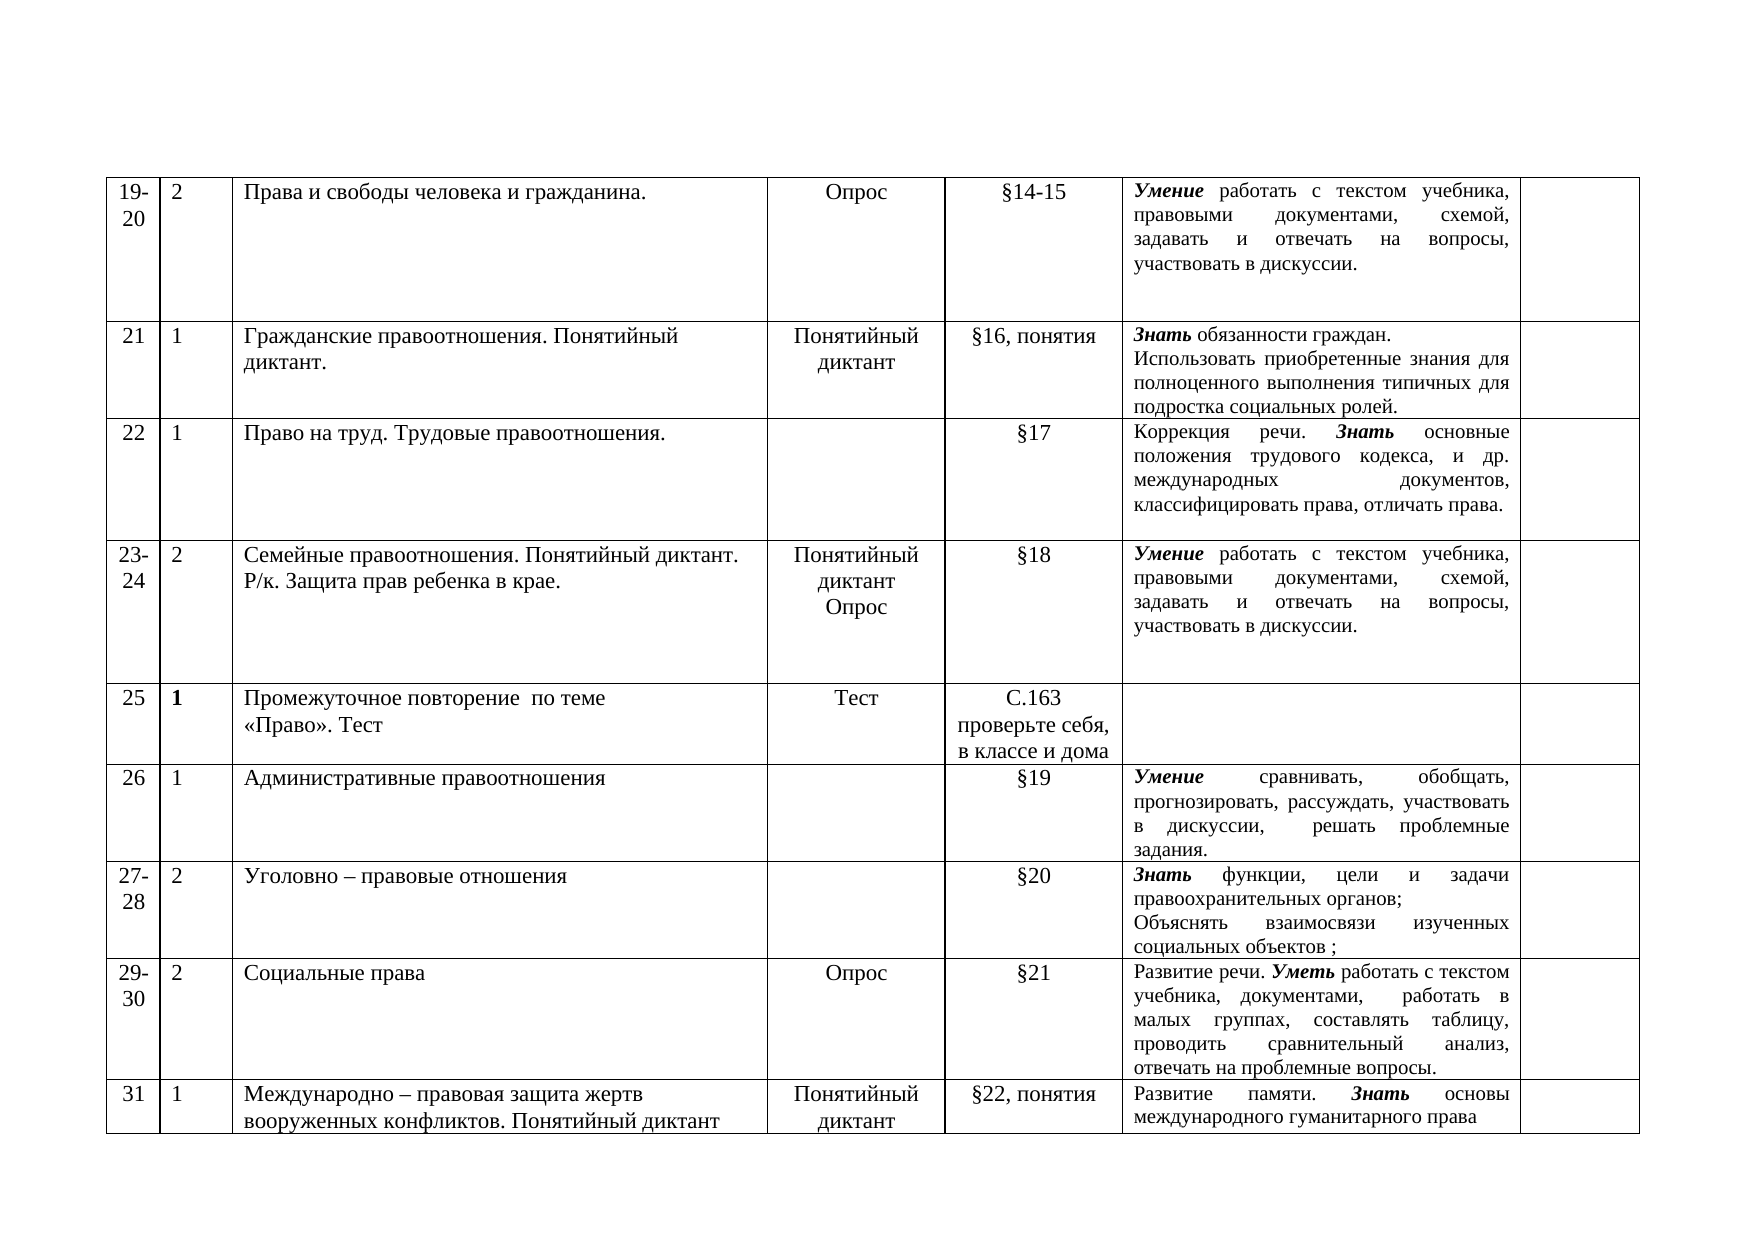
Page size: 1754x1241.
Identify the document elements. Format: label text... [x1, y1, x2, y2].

table_cell Права и свободы человека и гражданина. [233, 178, 767, 321]
table_cell Понятийный диктант [768, 322, 944, 418]
table_cell 2 [161, 178, 232, 321]
table_cell Знать функции, цели и задачи правоохранительных органов; Объяснять взаимосвязи изученных социальных объектов ; [1123, 862, 1520, 958]
table_cell §21 [946, 959, 1122, 1079]
table_cell 1 [161, 765, 232, 861]
table_cell Умение работать с текстом учебника, правовыми документами, схемой, задавать и отвечать на вопросы, участвовать в дискуссии. [1123, 541, 1520, 683]
table_cell 25 [107, 684, 159, 763]
table_cell 21 [107, 322, 159, 418]
table_cell §22, понятия [946, 1080, 1122, 1133]
table_cell Тест [768, 684, 944, 763]
table_cell §16, понятия [946, 322, 1122, 418]
table_cell [768, 419, 944, 539]
table_cell Социальные права [233, 959, 767, 1079]
table_cell Знать обязанности граждан. Использовать приобретенные знания для полноценного выполнения типичных для подростка социальных ролей. [1123, 322, 1520, 418]
table_cell [1521, 419, 1639, 539]
table_cell 1 [161, 322, 232, 418]
table_cell §14-15 [946, 178, 1122, 321]
table_cell Опрос [768, 959, 944, 1079]
table_cell §18 [946, 541, 1122, 683]
table_cell 23- 24 [107, 541, 159, 683]
table_cell С.163 проверьте себя, в классе и дома [946, 684, 1122, 763]
table_cell 22 [107, 419, 159, 539]
table_cell [1521, 684, 1639, 763]
table_cell [1123, 684, 1520, 763]
table_cell [1521, 541, 1639, 683]
table_cell [768, 862, 944, 958]
table_cell 26 [107, 765, 159, 861]
table_cell 1 [161, 1080, 232, 1133]
table_cell 1 [161, 419, 232, 539]
table_cell 1 [161, 684, 232, 763]
table_cell Понятийный диктант Опрос [768, 541, 944, 683]
table_cell Гражданские правоотношения. Понятийный диктант. [233, 322, 767, 418]
table_cell 27- 28 [107, 862, 159, 958]
table_cell Умение сравнивать, обобщать, прогнозировать, рассуждать, участвовать в дискуссии, решать проблемные задания. [1123, 765, 1520, 861]
table_cell [1521, 862, 1639, 958]
table_cell [1521, 178, 1639, 321]
table_cell Право на труд. Трудовые правоотношения. [233, 419, 767, 539]
table_cell 19- 20 [107, 178, 159, 321]
table_cell §19 [946, 765, 1122, 861]
table_cell Семейные правоотношения. Понятийный диктант. Р/к. Защита прав ребенка в крае. [233, 541, 767, 683]
table_cell Уголовно – правовые отношения [233, 862, 767, 958]
table_cell 2 [161, 541, 232, 683]
table_cell 31 [107, 1080, 159, 1133]
table_cell [1521, 765, 1639, 861]
table_cell Развитие речи. Уметь работать с текстом учебника, документами, работать в малых группах, составлять таблицу, проводить сравнительный анализ, отвечать на проблемные вопросы. [1123, 959, 1520, 1079]
table_cell §20 [946, 862, 1122, 958]
table_cell 2 [161, 959, 232, 1079]
table_cell [1521, 1080, 1639, 1133]
table_cell Промежуточное повторение по теме «Право». Тест [233, 684, 767, 763]
table_cell [1521, 322, 1639, 418]
table_cell 29- 30 [107, 959, 159, 1079]
table_cell Опрос [768, 178, 944, 321]
table_cell Понятийный диктант [768, 1080, 944, 1133]
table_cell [1123, 1080, 1520, 1133]
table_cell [233, 1080, 767, 1133]
table_cell Административные правоотношения [233, 765, 767, 861]
table_cell [1521, 959, 1639, 1079]
table_cell 2 [161, 862, 232, 958]
table_cell §17 [946, 419, 1122, 539]
table_cell Умение работать с текстом учебника, правовыми документами, схемой, задавать и отвечать на вопросы, участвовать в дискуссии. [1123, 178, 1520, 321]
table_cell Коррекция речи. Знать основные положения трудового кодекса, и др. международных документов, классифицировать права, отличать права. [1123, 419, 1520, 539]
table_cell [768, 765, 944, 861]
